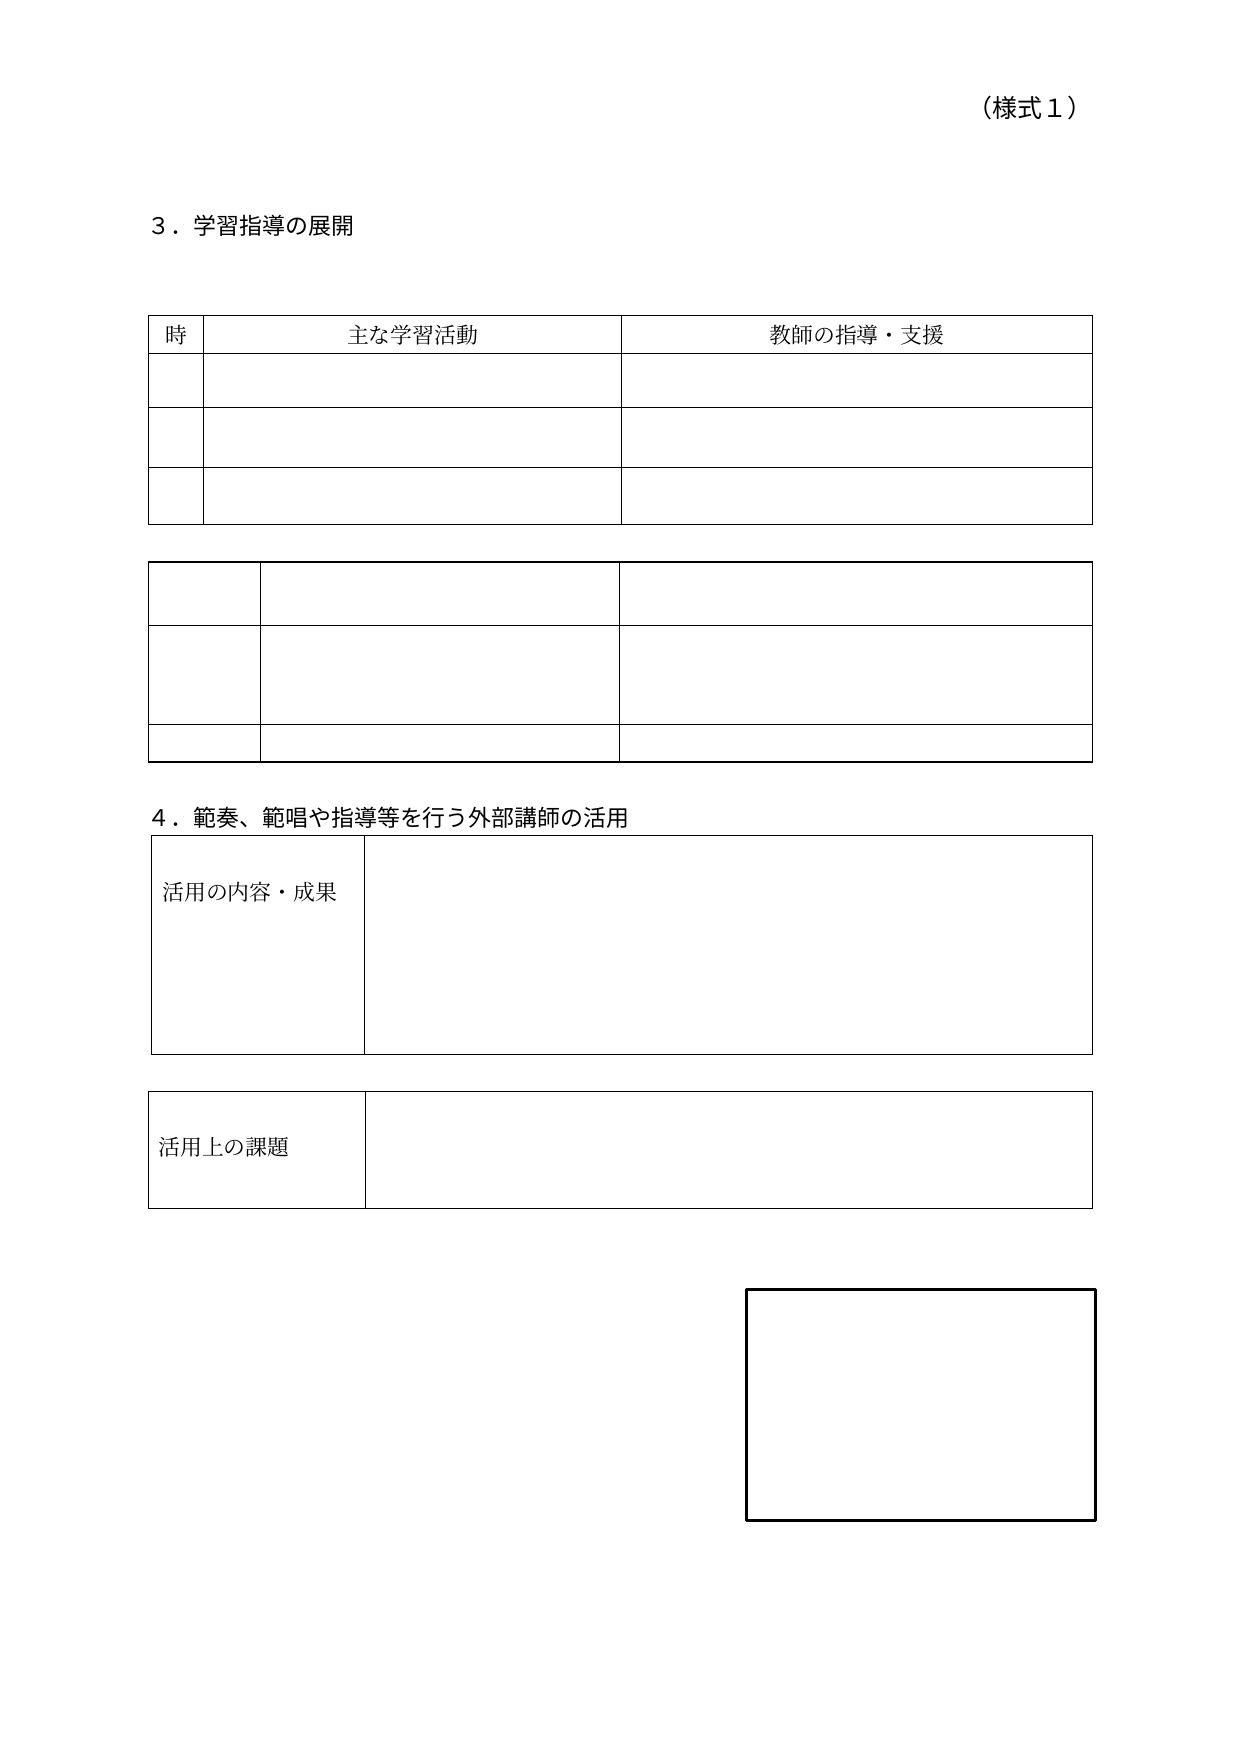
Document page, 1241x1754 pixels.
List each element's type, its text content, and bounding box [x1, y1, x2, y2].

table_header 活用上の課題 [149, 1092, 365, 1208]
text ４．範奏、範唱や指導等を行う外部講師の活用 [148, 799, 1092, 835]
table_cell [204, 408, 621, 467]
table_cell [149, 354, 203, 407]
table_cell [261, 725, 619, 761]
table_header 活用の内容・成果 [152, 836, 364, 1053]
table_cell [149, 468, 203, 524]
table_cell [204, 468, 621, 524]
table_header [261, 563, 619, 625]
table_header [149, 563, 260, 625]
table_cell [620, 725, 1092, 761]
table_header [366, 1092, 1092, 1208]
table_cell [204, 354, 621, 407]
table_header 主な学習活動 [204, 316, 621, 352]
table_cell [149, 626, 260, 724]
table_header 教師の指導・支援 [622, 316, 1092, 352]
table_cell [622, 408, 1092, 467]
table_cell [261, 626, 619, 724]
table_header 時 [149, 316, 203, 352]
table_cell [622, 354, 1092, 407]
table_cell [149, 725, 260, 761]
table_header [620, 563, 1092, 625]
table_cell [622, 468, 1092, 524]
table_cell [149, 408, 203, 467]
text ３．学習指導の展開 [148, 206, 1092, 243]
table_cell [620, 626, 1092, 724]
table_header [365, 836, 1092, 1053]
